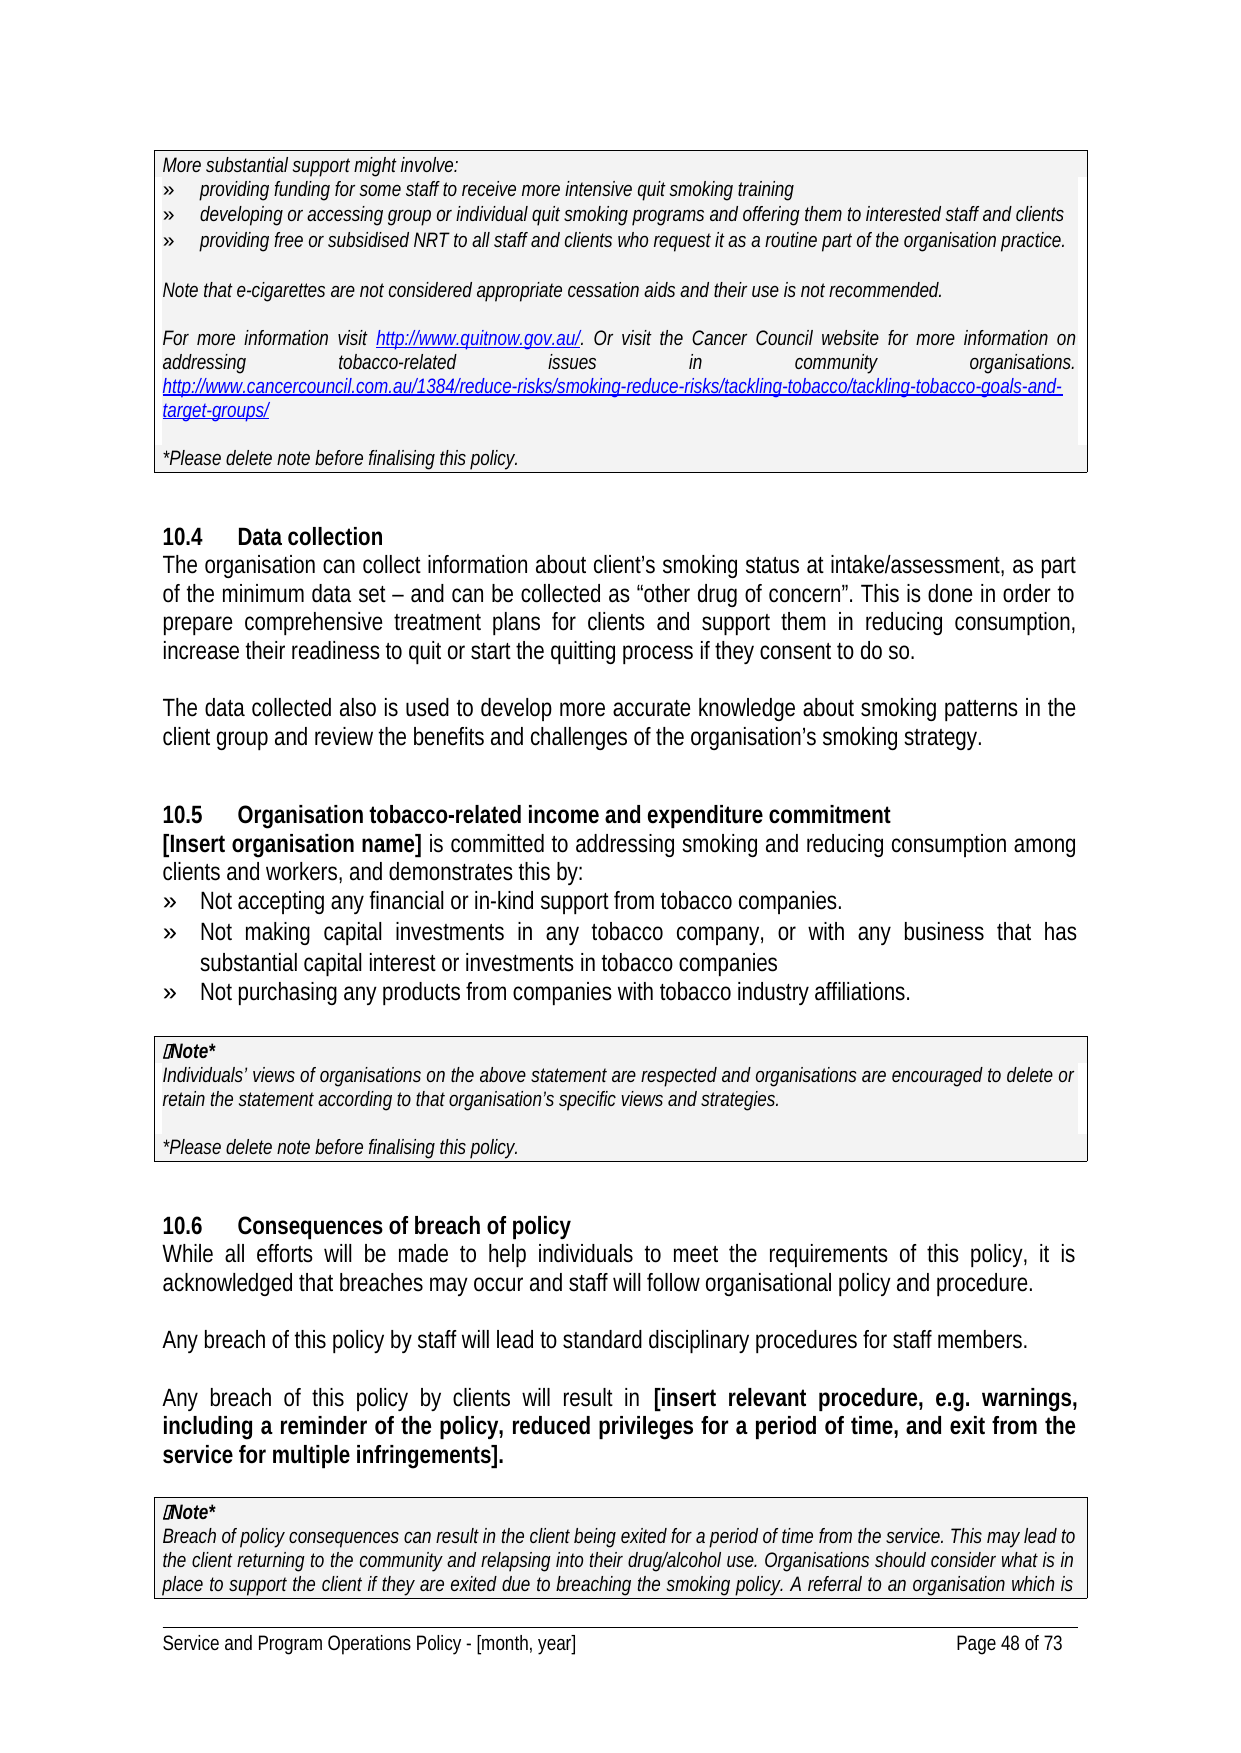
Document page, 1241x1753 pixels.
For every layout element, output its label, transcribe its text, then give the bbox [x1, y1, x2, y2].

text Note that e-cigarettes are not considered appropriate cessation aids and their use is not recommended. [162, 278, 1078, 302]
text While all efforts will be made to help individuals to meet the requirements of this policy, it is acknowledged that breaches may occur and staff will follow organisational policy and procedure. [162, 1239, 1078, 1297]
text The data collected also is used to develop more accurate knowledge about smoking patterns in the client group and review the benefits and challenges of the organisation’s smoking strategy. [162, 693, 1078, 751]
text For more information visit http://www.quitnow.gov.au/. Or visit the Cancer Council website for more information on addressing tobacco-related issues in community organisations. http://www.cancercouncil.com.au/1384/reduce-risks/smoking-reduce-risks/tackling-tobacco/tackling-tobacco-goals-and-target-groups/ [162, 326, 1078, 421]
list Not purchasing any products from companies with tobacco industry affiliations. [162, 977, 1078, 1007]
text Any breach of this policy by clients will result in [insert relevant procedure, e.g. warnings, including a reminder of the policy, reduced privileges for a period of time, and exit from the service for multiple infringements]. [162, 1382, 1078, 1468]
text *Please delete note before finalising this policy. [155, 1132, 1087, 1161]
list developing or accessing group or individual quit smoking programs and offering them to interested staff and clients [162, 202, 1078, 228]
text The organisation can collect information about client’s smoking status at intake/assessment, as part of the minimum data set – and can be collected as “other drug of concern”. This is done in order to prepare comprehensive treatment plans for clients and support them in reducing consumption, increase their readiness to quit or start the quitting process if they consent to do so. [162, 550, 1078, 665]
subtitle 10.5 Organisation tobacco-related income and expenditure commitment [162, 800, 1078, 829]
text More substantial support might involve: [155, 151, 1087, 177]
text Any breach of this policy by staff will lead to standard disciplinary procedures for staff members. [162, 1325, 1078, 1354]
text [Insert organisation name] is committed to addressing smoking and reducing consumption among clients and workers, and demonstrates this by: [162, 829, 1078, 886]
text Individuals’ views of organisations on the above statement are respected and organisations are encouraged to delete or retain the statement according to that organisation’s specific views and strategies. [162, 1063, 1078, 1111]
text Note* [155, 1037, 1087, 1063]
list providing free or subsidised NRT to all staff and clients who request it as a routine part of the organisation practice. [162, 228, 1078, 254]
list providing funding for some staff to receive more intensive quit smoking training [162, 177, 1078, 202]
subtitle 10.6 Consequences of breach of policy [162, 1211, 1078, 1239]
text *Please delete note before finalising this policy. [155, 443, 1087, 472]
subtitle 10.4 Data collection [162, 521, 1078, 550]
text Note* [155, 1498, 1087, 1521]
list Not making capital investments in any tobacco company, or with any business that has substantial capital interest or investments in tobacco companies [162, 917, 1078, 977]
list Not accepting any financial or in-kind support from tobacco companies. [162, 886, 1078, 917]
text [155, 1521, 1087, 1598]
